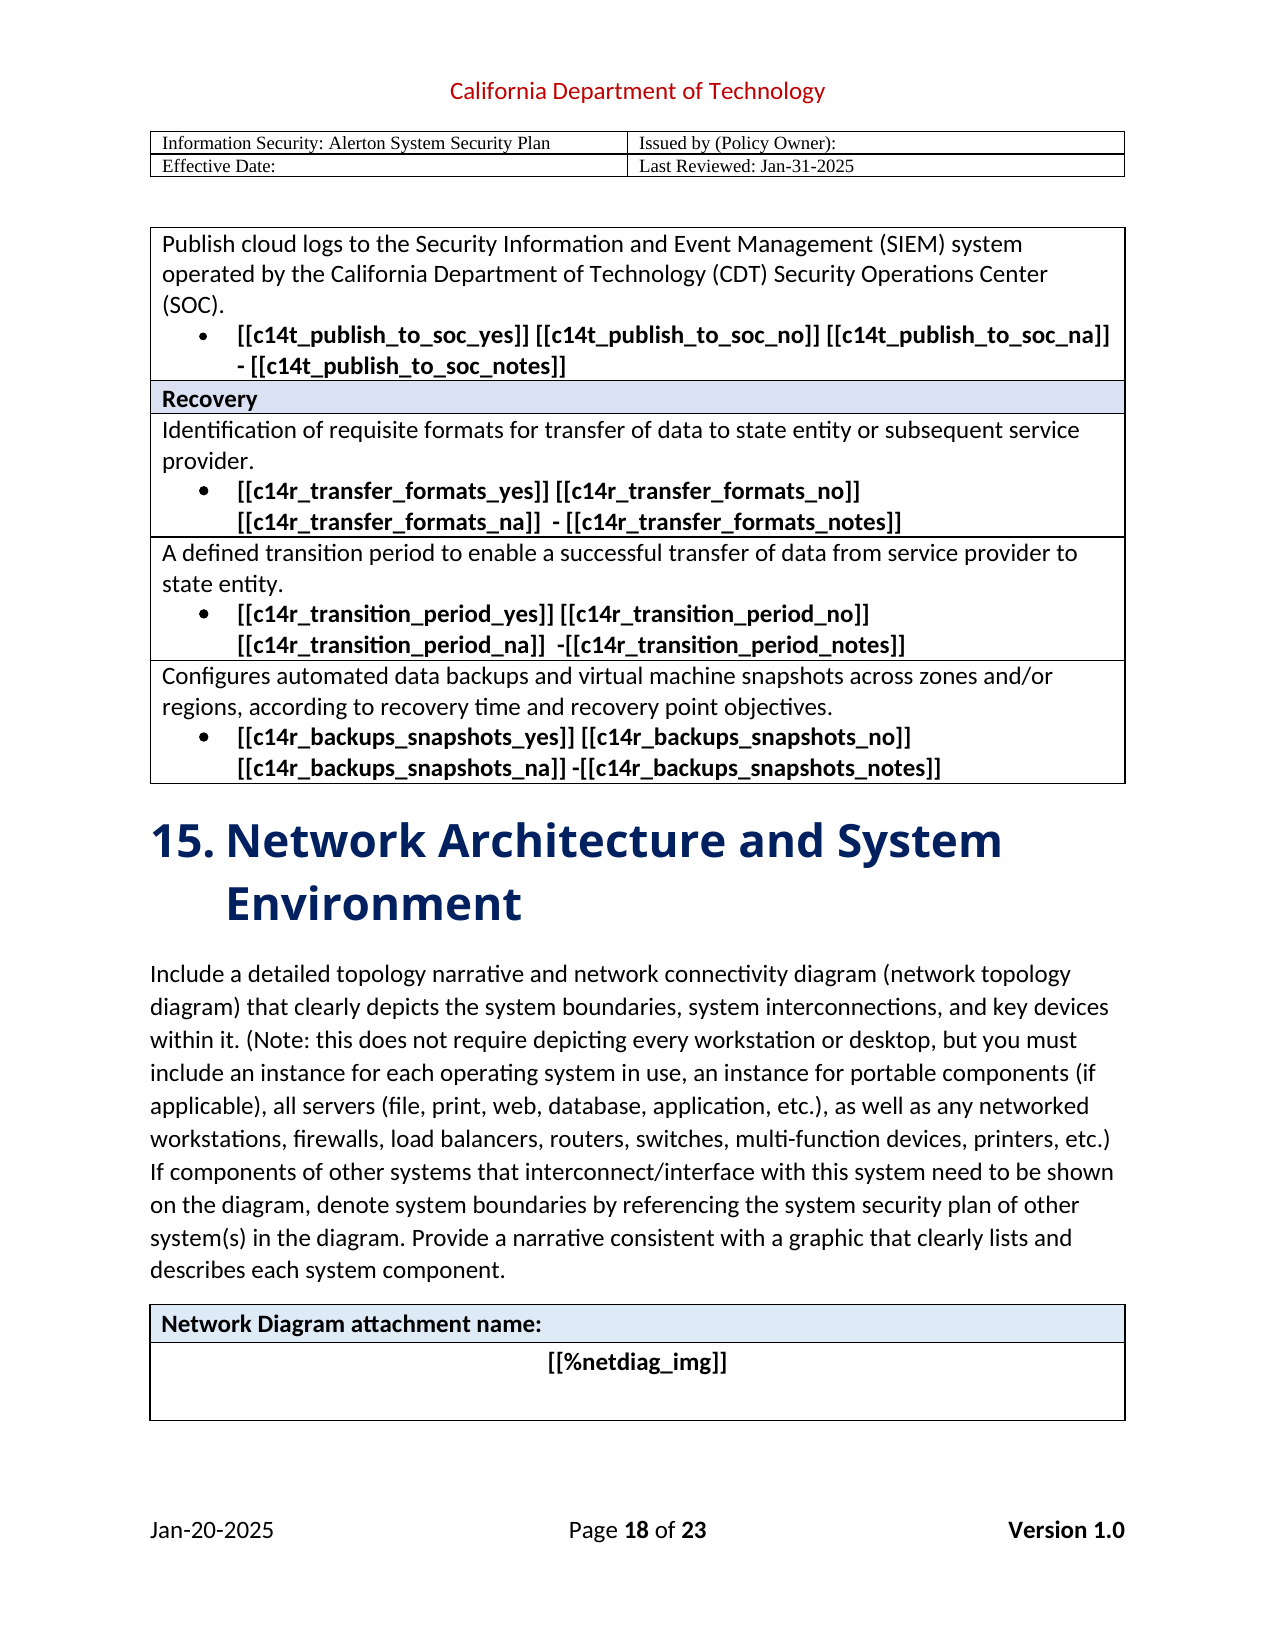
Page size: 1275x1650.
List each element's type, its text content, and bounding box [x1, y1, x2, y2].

subtitle Network Architecture and System Environment [150, 809, 1125, 933]
table_header Network Diagram attachment name: [151, 1305, 1124, 1342]
text Include a detailed topology narrative and network connectivity diagram (network topology diagram) that clearly depicts the system boundaries, system interconnections, and key devices within it. (Note: this does not require depicting every workstation or desktop, but you must include an instance for each operating system in use, an instance for portable components (if applicable), all servers (file, print, web, database, application, etc.), as well as any networked workstations, firewalls, load balancers, routers, switches, multi-function devices, printers, etc.) If components of other systems that interconnect/interface with this system need to be shown on the diagram, denote system boundaries by referencing the system security plan of other system(s) in the diagram. Provide a narrative consistent with a graphic that clearly lists and describes each system component. [150, 958, 1125, 1285]
table_cell Publish cloud logs to the Security Information and Event Management (SIEM) system operated by the California Department of Technology (CDT) Security Operations Center (SOC). [[c14t_publish_to_soc_yes]] [[c14t_publish_to_soc_no]] [[c14t_publish_to_soc_na]] - [[c14t_publish_to_soc_notes]] [151, 228, 1124, 380]
table_cell Identification of requisite formats for transfer of data to state entity or subsequent service provider. [[c14r_transfer_formats_yes]] [[c14r_transfer_formats_no]] [[c14r_transfer_formats_na]] - [[c14r_transfer_formats_notes]] [151, 414, 1124, 536]
table_cell A defined transition period to enable a successful transfer of data from service provider to state entity. [[c14r_transition_period_yes]] [[c14r_transition_period_no]] [[c14r_transition_period_na]] -[[c14r_transition_period_notes]] [151, 538, 1124, 659]
table_cell Configures automated data backups and virtual machine snapshots across zones and/or regions, according to recovery time and recovery point objectives. [[c14r_backups_snapshots_yes]] [[c14r_backups_snapshots_no]] [[c14r_backups_snapshots_na]] -[[c14r_backups_snapshots_notes]] [151, 661, 1124, 783]
table_cell Recovery [151, 381, 1124, 413]
table_cell [[%netdiag_img]] [151, 1343, 1124, 1420]
